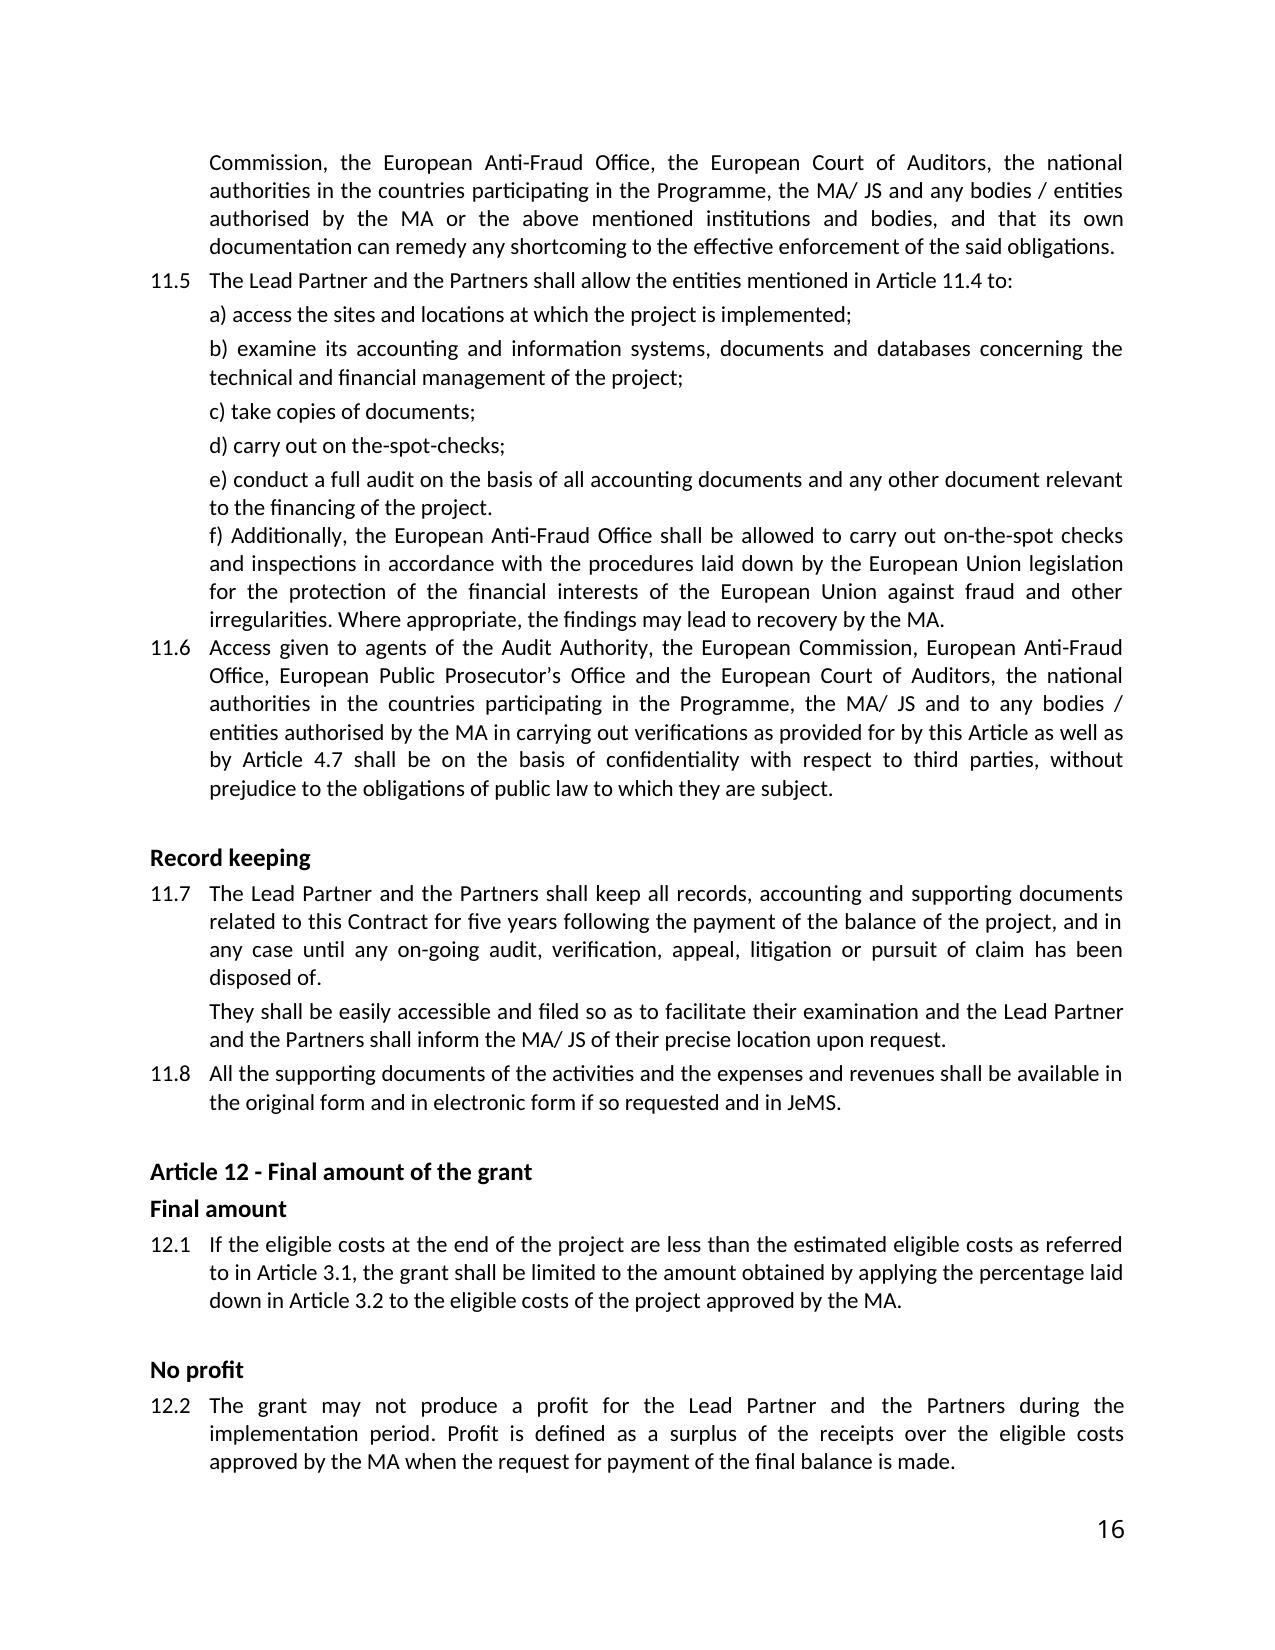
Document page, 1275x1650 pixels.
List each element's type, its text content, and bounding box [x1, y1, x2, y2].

text b) examine its accounting and information systems, documents and databases concerning the technical and financial management of the project; [209, 334, 1125, 391]
list The Lead Partner and the Partners shall keep all records, accounting and supporting documents related to this Contract for five years following the payment of the balance of the project, and in any case until any on-going audit, verification, appeal, litigation or pursuit of claim has been disposed of. [150, 879, 1125, 991]
text Record keeping [150, 842, 1125, 873]
list f) Additionally, the European Anti-Fraud Office shall be allowed to carry out on-the-spot checks and inspections in accordance with the procedures laid down by the European Union legislation for the protection of the financial interests of the European Union against fraud and other irregularities. Where appropriate, the findings may lead to recovery by the MA. [209, 521, 1125, 633]
text They shall be easily accessible and filed so as to facilitate their examination and the Lead Partner and the Partners shall inform the MA/ JS of their precise location upon request. [209, 997, 1125, 1053]
list Access given to agents of the Audit Authority, the European Commission, European Anti-Fraud Office, European Public Prosecutor’s Office and the European Court of Auditors, the national authorities in the countries participating in the Programme, the MA/ JS and to any bodies / entities authorised by the MA in carrying out verifications as provided for by this Article as well as by Article 4.7 shall be on the basis of confidentiality with respect to third parties, without prejudice to the obligations of public law to which they are subject. [150, 633, 1125, 802]
text c) take copies of documents; [209, 397, 1125, 425]
list e) conduct a full audit on the basis of all accounting documents and any other document relevant to the financing of the project. [209, 465, 1125, 521]
list The Lead Partner and the Partners shall allow the entities mentioned in Article 11.4 to: [150, 266, 1125, 294]
text No profit [150, 1354, 1125, 1385]
list If the eligible costs at the end of the project are less than the estimated eligible costs as referred to in Article 3.1, the grant shall be limited to the amount obtained by applying the percentage laid down in Article 3.2 to the eligible costs of the project approved by the MA. [150, 1230, 1125, 1314]
text d) carry out on the-spot-checks; [209, 431, 1125, 459]
text Article 12 - Final amount of the grant [150, 1156, 1125, 1187]
list All the supporting documents of the activities and the expenses and revenues shall be available in the original form and in electronic form if so requested and in JeMS. [150, 1059, 1125, 1116]
text a) access the sites and locations at which the project is implemented; [209, 300, 1125, 328]
text Final amount [150, 1193, 1125, 1223]
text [209, 148, 1125, 260]
list The grant may not produce a profit for the Lead Partner and the Partners during the implementation period. Profit is defined as a surplus of the receipts over the eligible costs approved by the MA when the request for payment of the final balance is made. [150, 1391, 1125, 1475]
